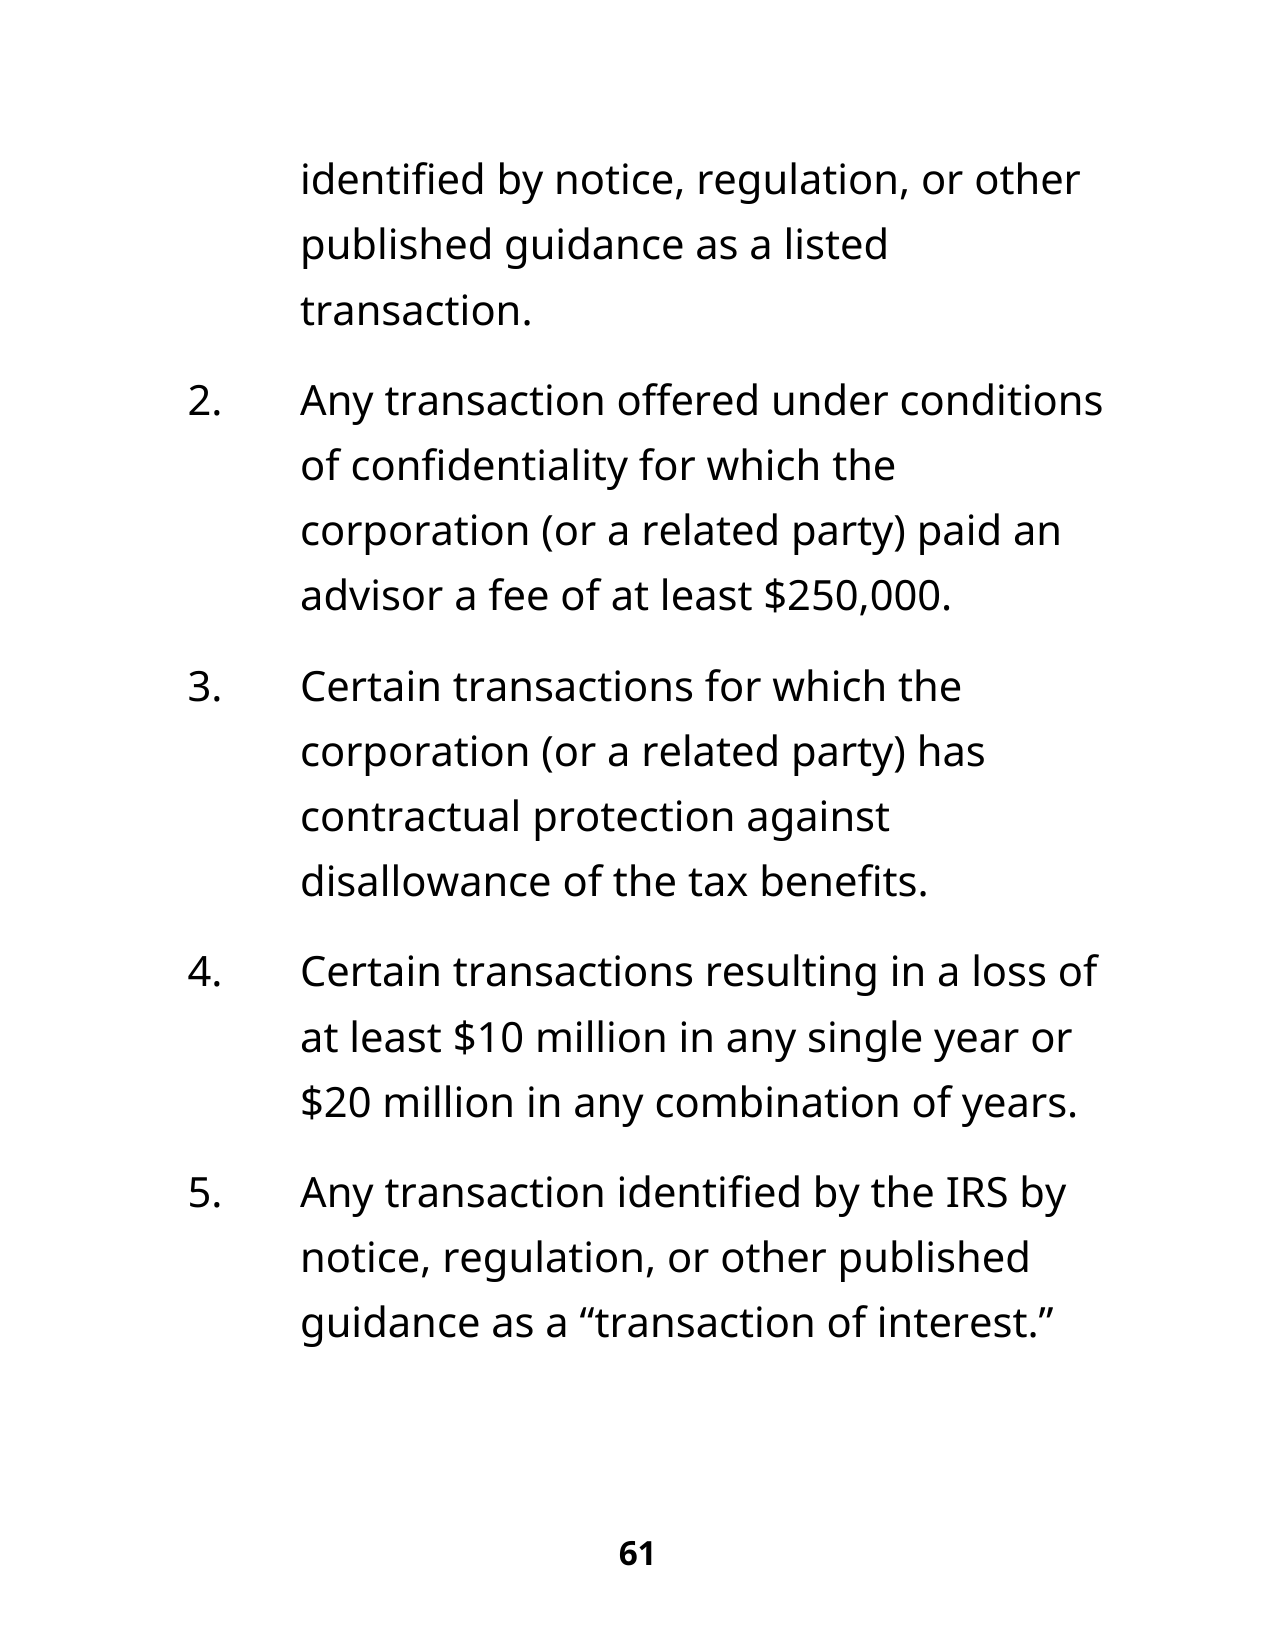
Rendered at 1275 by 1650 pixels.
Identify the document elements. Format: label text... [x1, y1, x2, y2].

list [187, 150, 1125, 337]
list Certain transactions resulting in a loss of at least $10 million in any single year or $20 million in any combination of years. [187, 942, 1125, 1129]
list Any transaction offered under conditions of confidentiality for which the corporation (or a related party) paid an advisor a fee of at least $250,000. [187, 371, 1125, 623]
list Certain transactions for which the corporation (or a related party) has contractual protection against disallowance of the tax benefits. [187, 656, 1125, 909]
list Any transaction identified by the IRS by notice, regulation, or other published guidance as a “transaction of interest.” [187, 1163, 1125, 1350]
